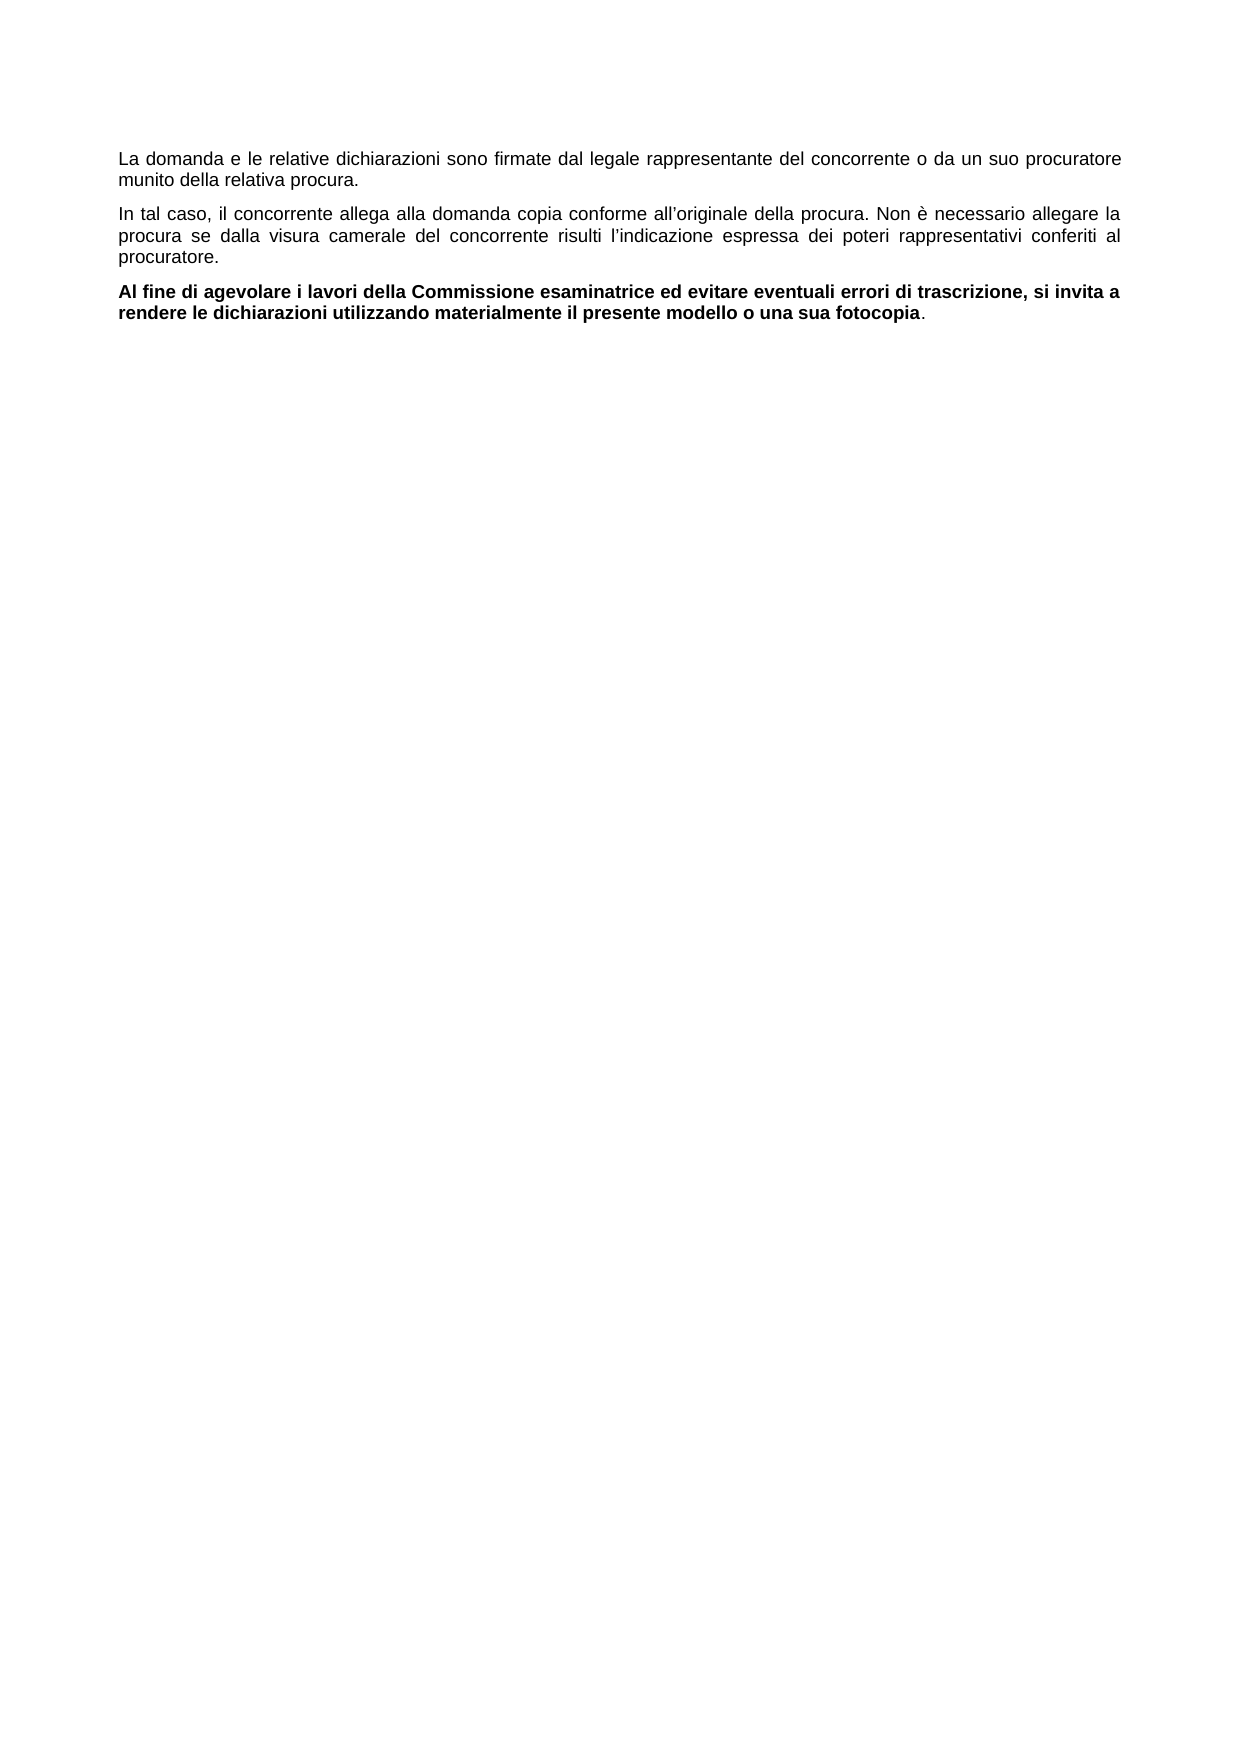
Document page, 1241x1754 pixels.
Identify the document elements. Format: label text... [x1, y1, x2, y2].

text Al fine di agevolare i lavori della Commissione esaminatrice ed evitare eventuali errori di trascrizione, si invita a rendere le dichiarazioni utilizzando materialmente il presente modello o una sua fotocopia. [118, 280, 1122, 323]
text In tal caso, il concorrente allega alla domanda copia conforme all’originale della procura. Non è necessario allegare la procura se dalla visura camerale del concorrente risulti l’indicazione espressa dei poteri rappresentativi conferiti al procuratore. [118, 203, 1122, 268]
text La domanda e le relative dichiarazioni sono firmate dal legale rappresentante del concorrente o da un suo procuratore munito della relativa procura. [118, 148, 1122, 191]
